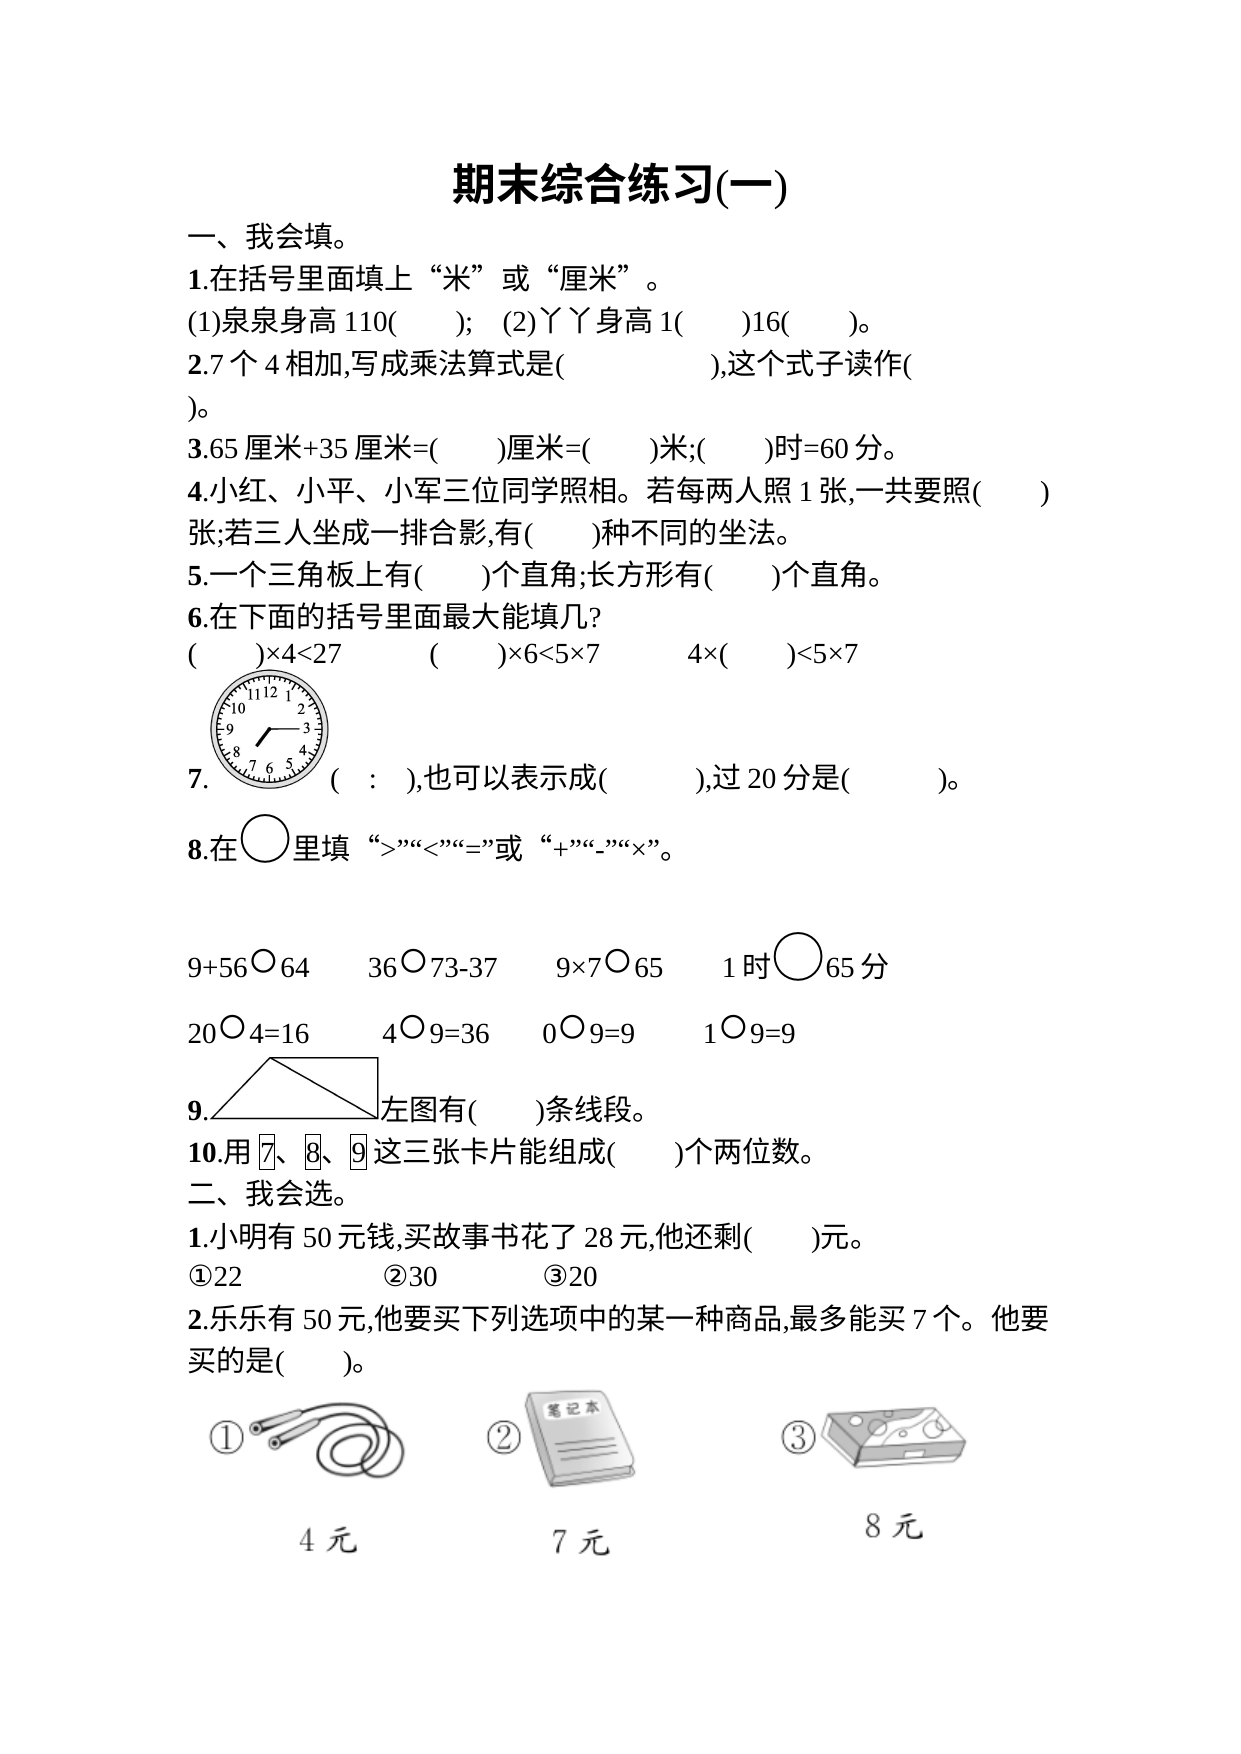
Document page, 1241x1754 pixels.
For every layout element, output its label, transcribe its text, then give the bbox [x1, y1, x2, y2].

picture [209, 1055, 380, 1121]
picture [209, 669, 330, 789]
text 10.用7、8、9这三张卡片能组成( )个两位数。 [187, 1129, 1053, 1171]
text 二、我会选。 [187, 1171, 1053, 1213]
text 6.在下面的括号里面最大能填几? [187, 594, 1053, 636]
text 期末综合练习(一) [187, 150, 1053, 213]
text 2.乐乐有50元,他要买下列选项中的某一种商品,最多能买7个。他要买的是( )。 [187, 1295, 1053, 1379]
text 5.一个三角板上有( )个直角;长方形有( )个直角。 [187, 552, 1053, 594]
text 8.在○里填“>”“<”“=”或“+”“-”“×”。 [187, 797, 1053, 875]
text 9.左图有( )条线段。 [187, 1056, 1053, 1129]
text ①22 ②30 ③20 [187, 1256, 1053, 1295]
text 4.小红、小平、小军三位同学照相。若每两人照1张,一共要照( )张;若三人坐成一排合影,有( )种不同的坐法。 [187, 467, 1053, 552]
text ( )×4<27 ( )×6<5×7 4×( )<5×7 [187, 636, 1053, 670]
text 20○4=16 4○9=36 0○9=9 1○9=9 [187, 993, 1053, 1056]
picture [187, 1379, 1054, 1572]
text 3.65厘米+35厘米=( )厘米=( )米;( )时=60分。 [187, 425, 1053, 467]
text 7.( : ),也可以表示成( ),过20分是( )。 [187, 670, 1053, 797]
text 一、我会填。 [187, 213, 1053, 256]
text (1)泉泉身高110( ); (2)丫丫身高1( )16( )。 [187, 298, 1053, 340]
text 1.在括号里面填上“米”或“厘米”。 [187, 256, 1053, 298]
text 1.小明有50元钱,买故事书花了28元,他还剩( )元。 [187, 1213, 1053, 1256]
text 9+56○64 36○73-37 9×7○65 1时○65分 [187, 915, 1053, 993]
text 2.7个4相加,写成乘法算式是( ),这个式子读作( )。 [187, 340, 1053, 425]
